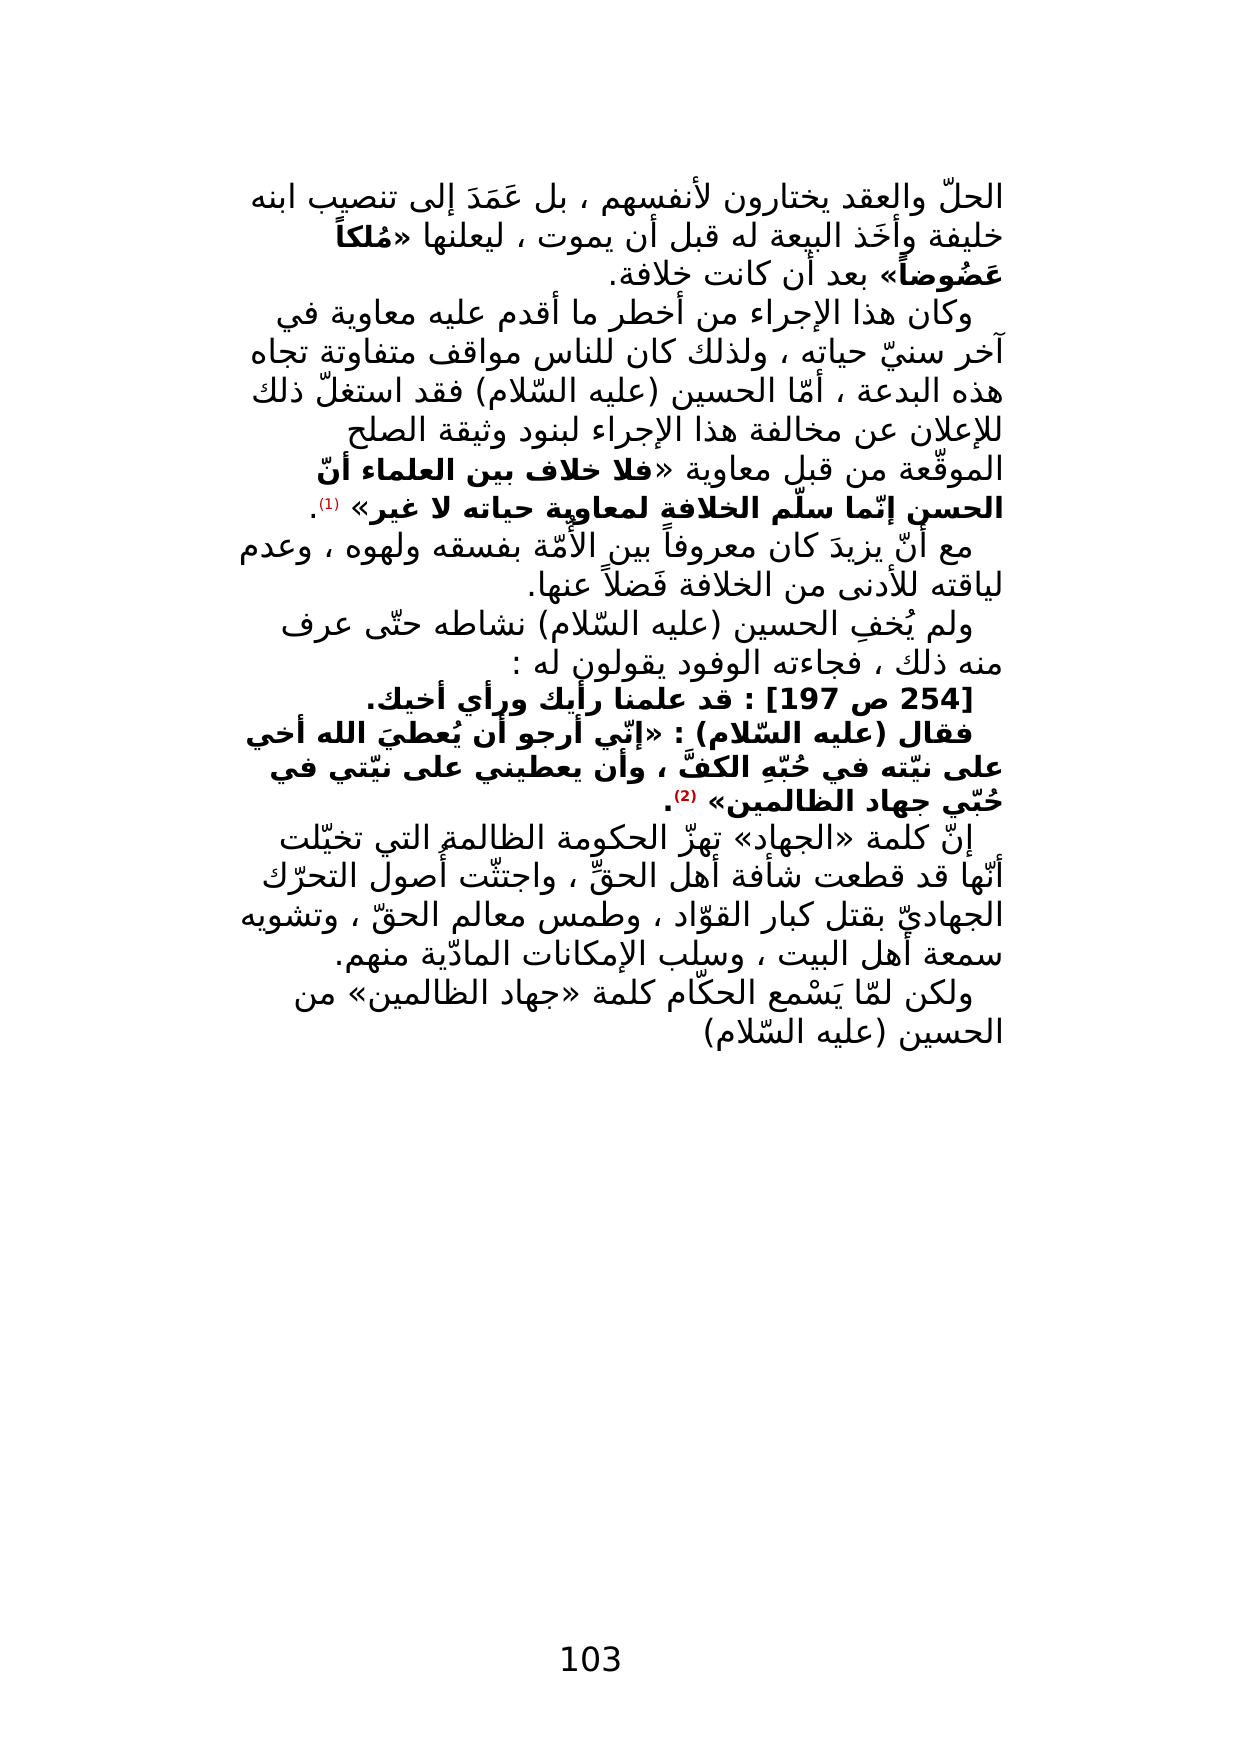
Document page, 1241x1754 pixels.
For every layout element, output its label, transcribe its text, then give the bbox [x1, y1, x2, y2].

text مع أنّ يزيدَ كان معروفاً بين الأُمّة بفسقه ولهوه ، وعدم لياقته للأدنى من الخلافة فَضلاً عنها. [236, 527, 1004, 604]
text ولكن لمّا يَسْمع الحكّام كلمة «جهاد الظالمين» من الحسين (عليه السّلام) [236, 973, 1004, 1051]
text فقال (عليه السّلام) : «إنّي أرجو أن يُعطيَ الله أخي على نيّته في حُبّهِ الكفَّ ، وأن يعطيني على نيّتي في حُبّي جهاد الظالمين» (2). [236, 716, 1004, 818]
text الحلّ والعقد يختارون لأنفسهم ، بل عَمَدَ إلى تنصيب ابنه خليفة وأخَذ البيعة له قبل أن يموت ، ليعلنها «مُلكاً عَضُوضاً» بعد أن كانت خلافة. [236, 177, 1004, 294]
text ولم يُخفِ الحسين (عليه السّلام) نشاطه حتّى عرف منه ذلك ، فجاءته الوفود يقولون له : [236, 604, 1004, 682]
text إنّ كلمة «الجهاد» تهزّ الحكومة الظالمة التي تخيّلت أنّها قد قطعت شأفة أهل الحقِّ ، واجتثّت أُصول التحرّك الجهاديّ بقتل كبار القوّاد ، وطمس معالم الحقّ ، وتشويه سمعة أهل البيت ، وسلب الإمكانات المادّية منهم. [236, 818, 1004, 973]
text [254 ص 197] : قد علمنا رأيك ورأي أخيك. [236, 682, 1004, 716]
text وكان هذا الإجراء من أخطر ما أقدم عليه معاوية في آخر سنيّ حياته ، ولذلك كان للناس مواقف متفاوتة تجاه هذه البدعة ، أمّا الحسين (عليه السّلام) فقد استغلّ ذلك للإعلان عن مخالفة هذا الإجراء لبنود وثيقة الصلح الموقّعة من قبل معاوية «فلا خلاف بين العلماء أنّ الحسن إنّما سلّم الخلافة لمعاوية حياته لا غير» (1). [236, 294, 1004, 527]
